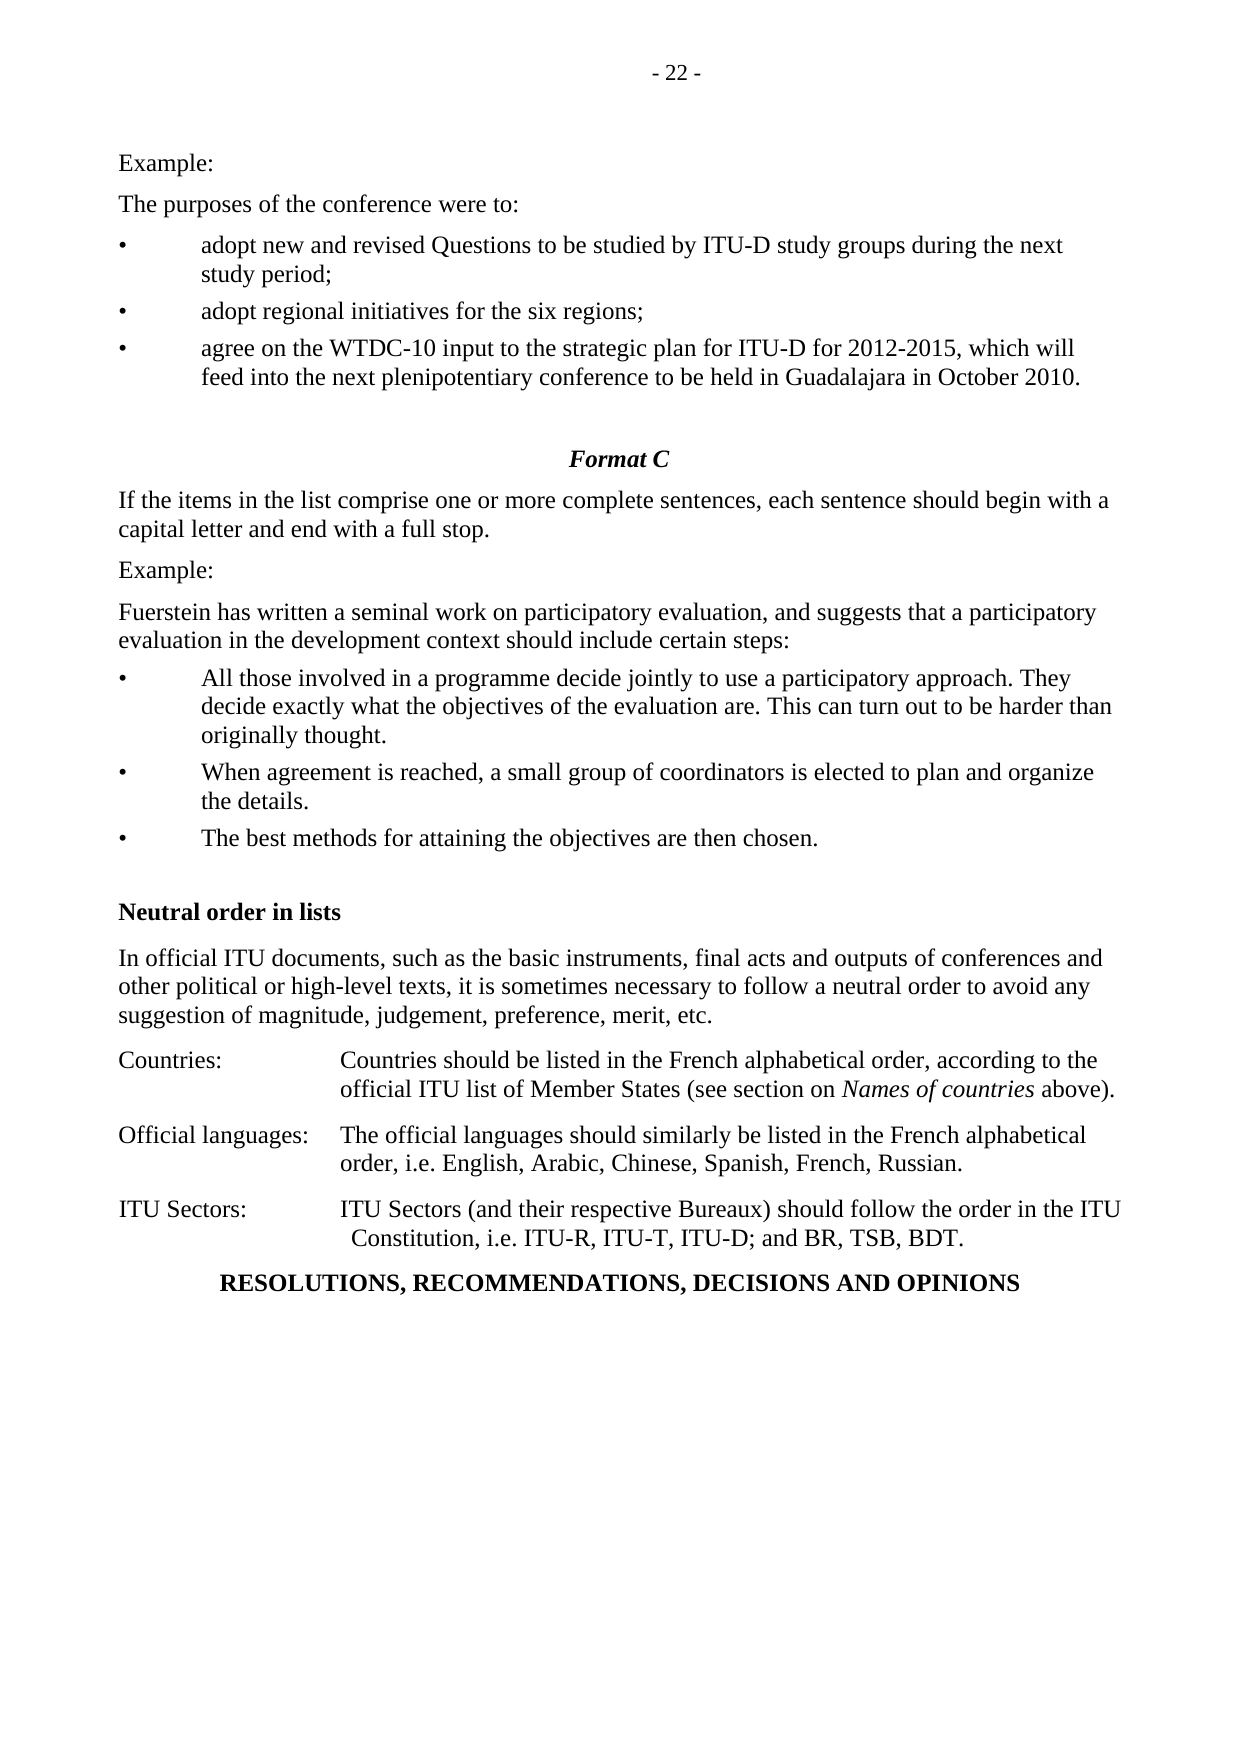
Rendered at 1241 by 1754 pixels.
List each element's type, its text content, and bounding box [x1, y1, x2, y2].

subtitle Official languages: The official languages should similarly be listed in the French alphabetical order, i.e. English, Arabic, Chinese, Spanish, French, Russian. [118, 1120, 1122, 1177]
subtitle In official ITU documents, such as the basic instruments, final acts and outputs of conferences and other political or high-level texts, it is sometimes necessary to follow a neutral order to avoid any suggestion of magnitude, judgement, preference, merit, etc. [118, 943, 1122, 1029]
text • The best methods for attaining the objectives are then chosen. [118, 823, 1122, 852]
text • agree on the WTDC-10 input to the strategic plan for ITU-D for 2012-2015, which will feed into the next plenipotentiary conference to be held in Guadalajara in October 2010. [118, 333, 1122, 391]
text Format C [118, 444, 1122, 473]
subtitle ITU Sectors: ITU Sectors (and their respective Bureaux) should follow the order in the ITU Constitution, i.e. ITU-R, ITU-T, ITU-D; and BR, TSB, BDT. [118, 1194, 1122, 1251]
text Fuerstein has written a seminal work on participatory evaluation, and suggests that a participatory evaluation in the development context should include certain steps: [118, 597, 1122, 654]
text • All those involved in a programme decide jointly to use a participatory approach. They decide exactly what the objectives of the evaluation are. This can turn out to be harder than originally thought. [118, 663, 1122, 749]
text • adopt regional initiatives for the six regions; [118, 296, 1122, 325]
text If the items in the list comprise one or more complete sentences, each sentence should begin with a capital letter and end with a full stop. [118, 486, 1122, 543]
text • When agreement is reached, a small group of coordinators is elected to plan and organize the details. [118, 757, 1122, 815]
subtitle Countries: Countries should be listed in the French alphabetical order, according to the official ITU list of Member States (see section on Names of countries above). [118, 1046, 1122, 1103]
text Example: [118, 148, 1122, 176]
text The purposes of the conference were to: [118, 189, 1122, 218]
text • adopt new and revised Questions to be studied by ITU-D study groups during the next study period; [118, 230, 1122, 288]
subtitle Resolutions, recommendations, decisions and opinions [118, 1268, 1122, 1297]
text Example: [118, 556, 1122, 584]
text Neutral order in lists [118, 897, 1122, 926]
